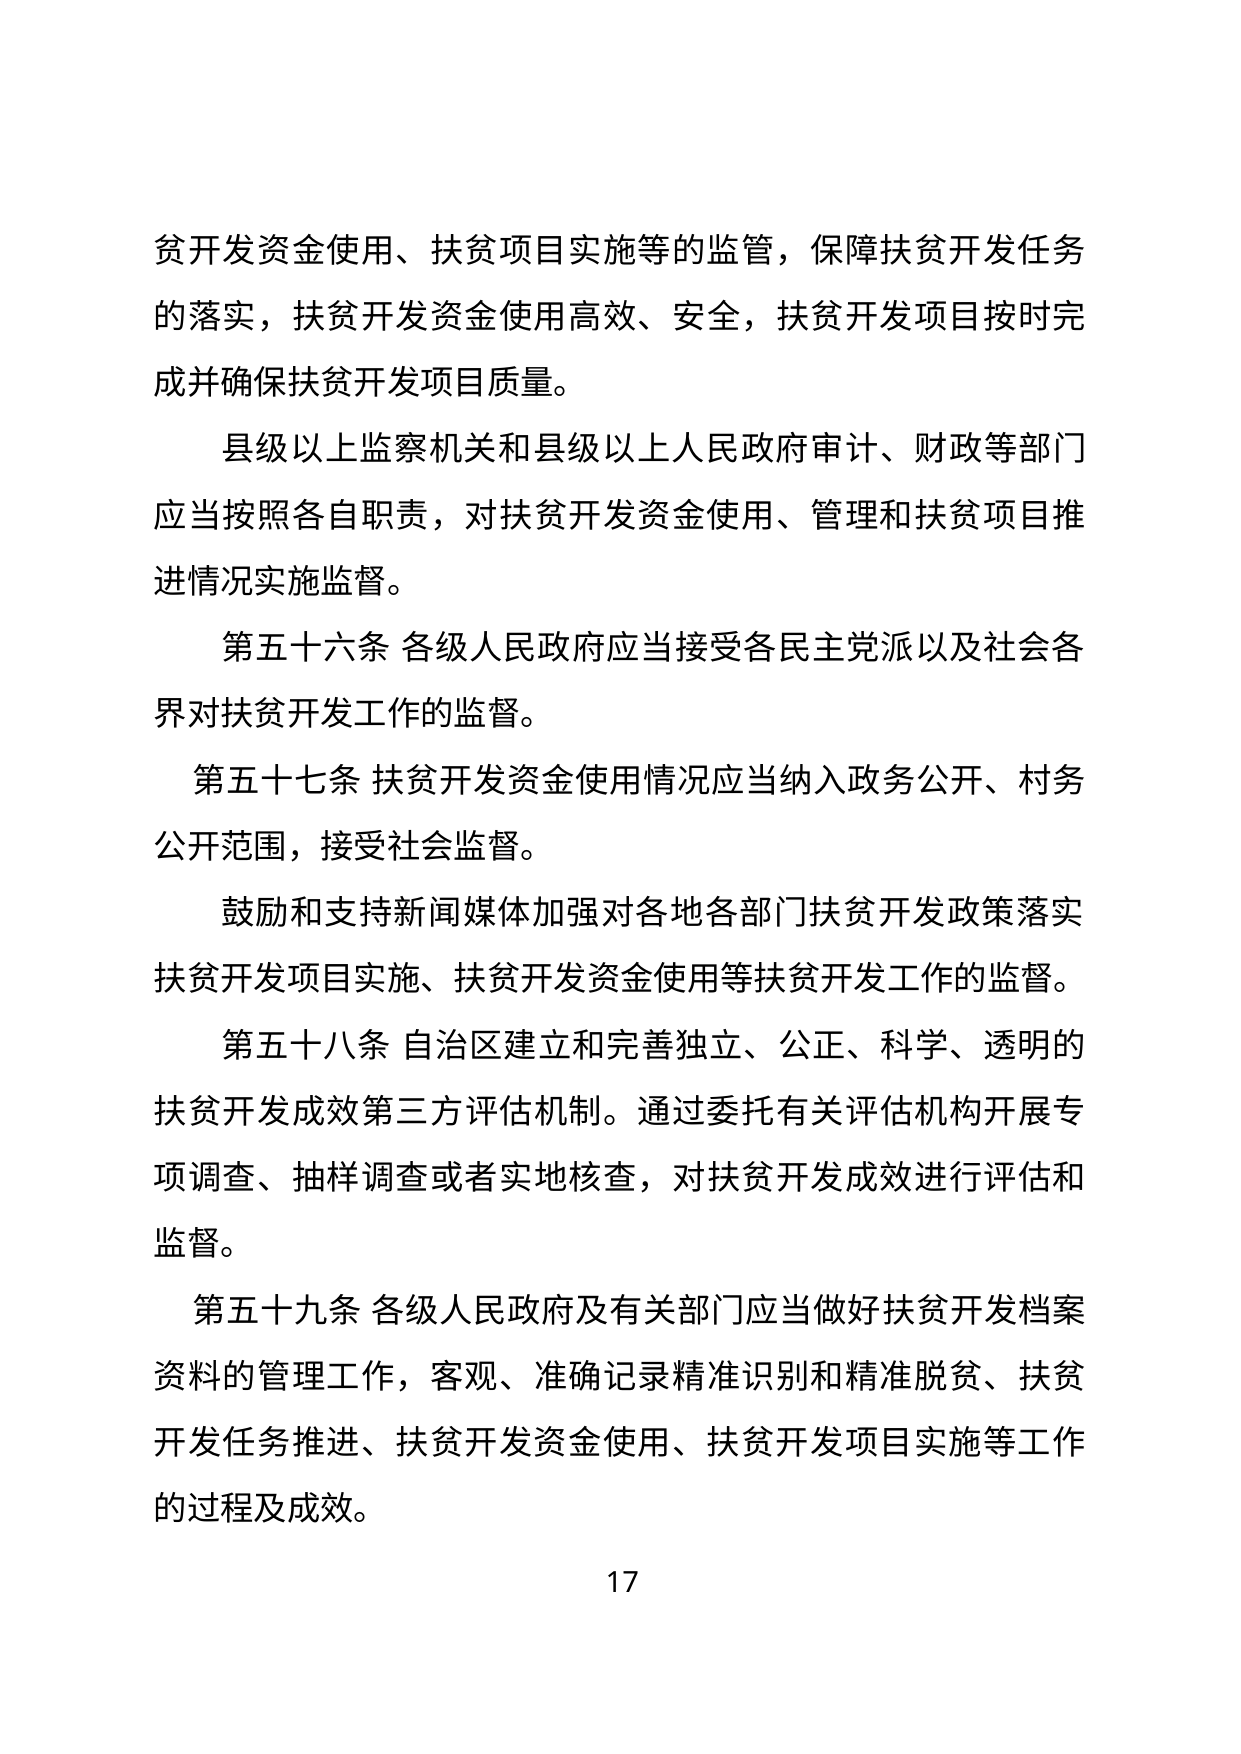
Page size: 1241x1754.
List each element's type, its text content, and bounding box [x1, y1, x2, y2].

text 县级以上监察机关和县级以上人民政府审计、财政等部门应当按照各自职责，对扶贫开发资金使用、管理和扶贫项目推进情况实施监督。 [153, 413, 1087, 612]
text 第五十七条 扶贫开发资金使用情况应当纳入政务公开、村务公开范围，接受社会监督。 [153, 744, 1087, 877]
text 第五十六条 各级人民政府应当接受各民主党派以及社会各界对扶贫开发工作的监督。 [153, 612, 1087, 744]
text 鼓励和支持新闻媒体加强对各地各部门扶贫开发政策落实、扶贫开发项目实施、扶贫开发资金使用等扶贫开发工作的监督。 [153, 877, 1087, 1009]
text 第五十九条 各级人民政府及有关部门应当做好扶贫开发档案资料的管理工作，客观、准确记录精准识别和精准脱贫、扶贫开发任务推进、扶贫开发资金使用、扶贫开发项目实施等工作的过程及成效。 [153, 1274, 1087, 1539]
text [153, 214, 1087, 413]
text 第五十八条 自治区建立和完善独立、公正、科学、透明的扶贫开发成效第三方评估机制。通过委托有关评估机构开展专项调查、抽样调查或者实地核查，对扶贫开发成效进行评估和监督。 [153, 1009, 1087, 1274]
